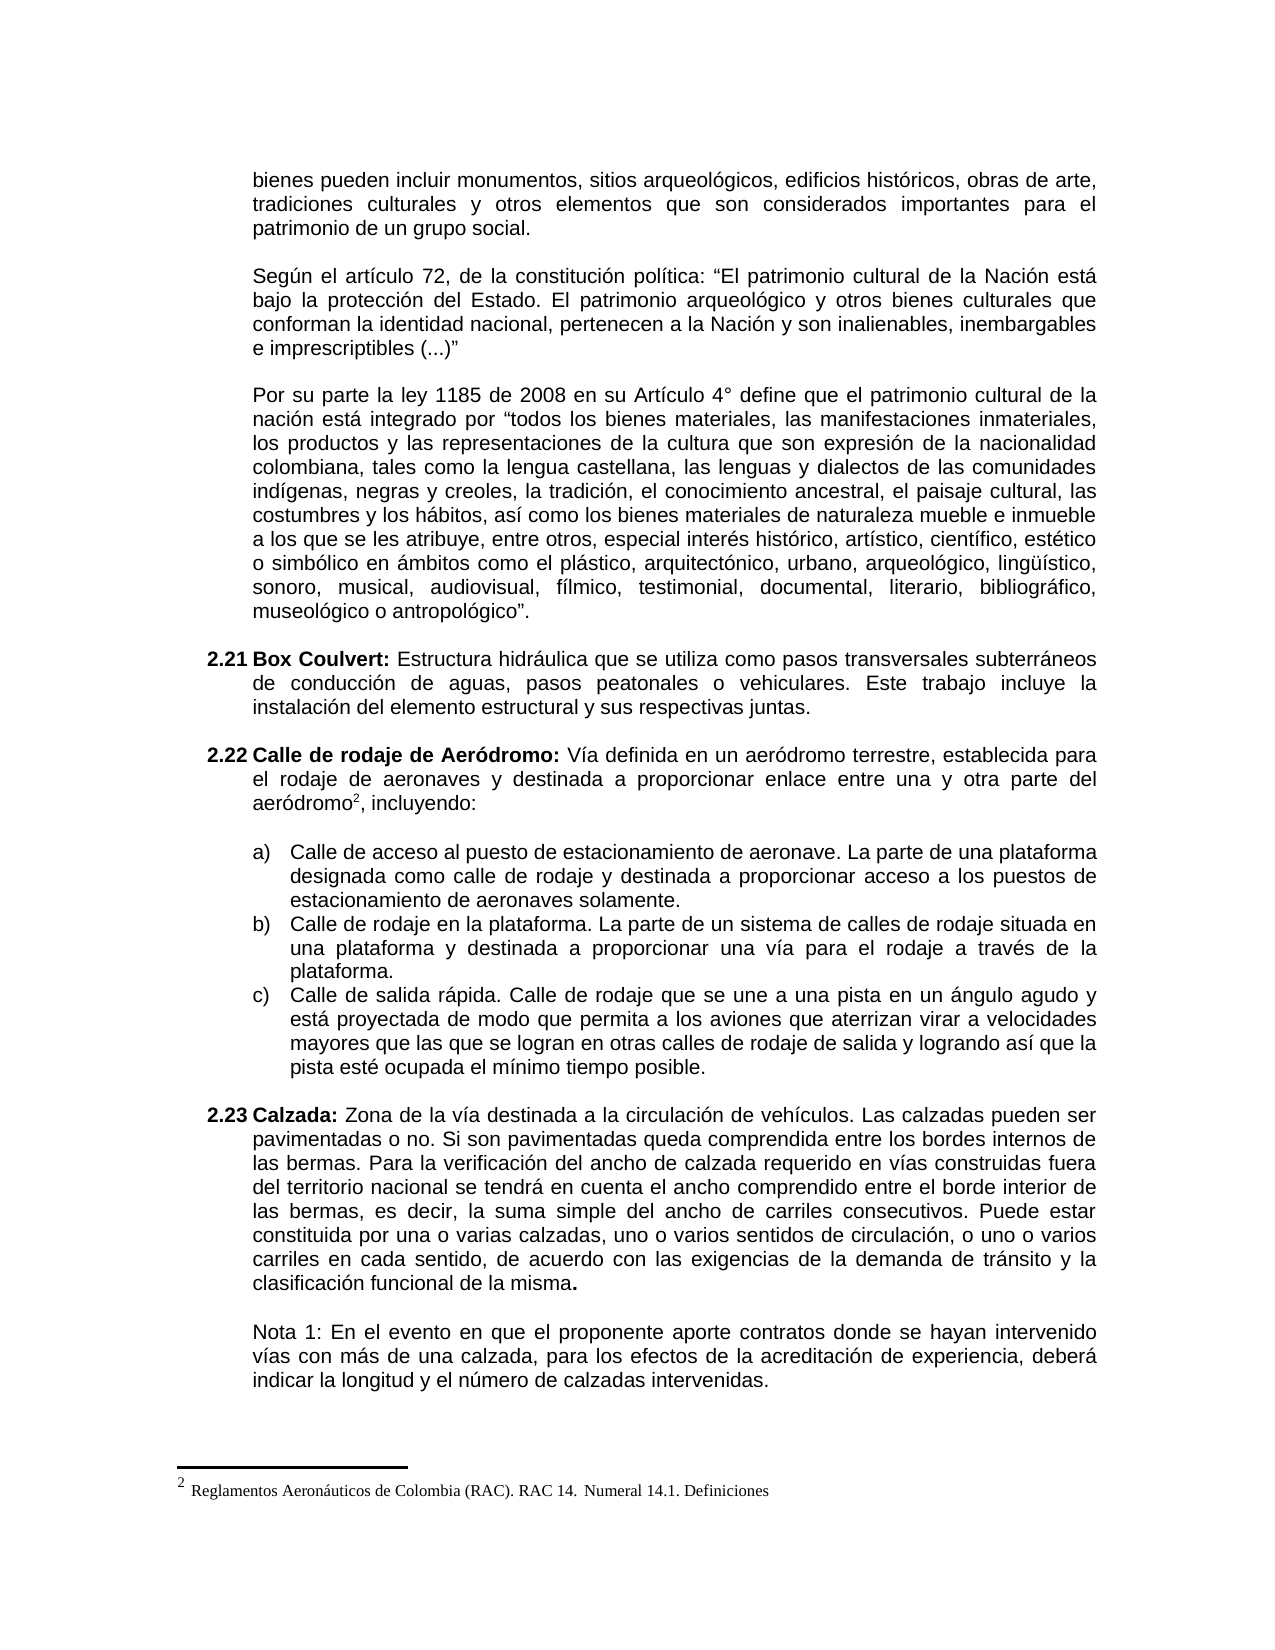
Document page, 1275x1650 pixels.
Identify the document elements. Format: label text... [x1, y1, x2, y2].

list Según el artículo 72, de la constitución política: “El patrimonio cultural de la Nación está bajo la protección del Estado. El patrimonio arqueológico y otros bienes culturales que conforman la identidad nacional, pertenecen a la Nación y son inalienables, inembargables e imprescriptibles (...)” [252, 263, 1098, 359]
list Calle de rodaje en la plataforma. La parte de un sistema de calles de rodaje situada en una plataforma y destinada a proporcionar una vía para el rodaje a través de la plataforma. [252, 911, 1098, 983]
list Box Coulvert: Estructura hidráulica que se utiliza como pasos transversales subterráneos de conducción de aguas, pasos peatonales o vehiculares. Este trabajo incluye la instalación del elemento estructural y sus respectivas juntas. [207, 647, 1098, 719]
list Calle de rodaje de Aeródromo: Vía definida en un aeródromo terrestre, establecida para el rodaje de aeronaves y destinada a proporcionar enlace entre una y otra parte del aeródromo, incluyendo: [207, 743, 1098, 814]
list Calle de salida rápida. Calle de rodaje que se une a una pista en un ángulo agudo y está proyectada de modo que permita a los aviones que aterrizan virar a velocidades mayores que las que se logran en otras calles de rodaje de salida y logrando así que la pista esté ocupada el mínimo tiempo posible. [252, 983, 1098, 1079]
list Nota 1: En el evento en que el proponente aporte contratos donde se hayan intervenido vías con más de una calzada, para los efectos de la acreditación de experiencia, deberá indicar la longitud y el número de calzadas intervenidas. [252, 1320, 1098, 1392]
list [207, 168, 1098, 239]
list Por su parte la ley 1185 de 2008 en su Artículo 4° define que el patrimonio cultural de la nación está integrado por “todos los bienes materiales, las manifestaciones inmateriales, los productos y las representaciones de la cultura que son expresión de la nacionalidad colombiana, tales como la lengua castellana, las lenguas y dialectos de las comunidades indígenas, negras y creoles, la tradición, el conocimiento ancestral, el paisaje cultural, las costumbres y los hábitos, así como los bienes materiales de naturaleza mueble e inmueble a los que se les atribuye, entre otros, especial interés histórico, artístico, científico, estético o simbólico en ámbitos como el plástico, arquitectónico, urbano, arqueológico, lingüístico, sonoro, musical, audiovisual, fílmico, testimonial, documental, literario, bibliográfico, museológico o antropológico”. [252, 383, 1098, 623]
list Calzada: Zona de la vía destinada a la circulación de vehículos. Las calzadas pueden ser pavimentadas o no. Si son pavimentadas queda comprendida entre los bordes internos de las bermas. Para la verificación del ancho de calzada requerido en vías construidas fuera del territorio nacional se tendrá en cuenta el ancho comprendido entre el borde interior de las bermas, es decir, la suma simple del ancho de carriles consecutivos. Puede estar constituida por una o varias calzadas, uno o varios sentidos de circulación, o uno o varios carriles en cada sentido, de acuerdo con las exigencias de la demanda de tránsito y la clasificación funcional de la misma. [207, 1103, 1098, 1295]
list Calle de acceso al puesto de estacionamiento de aeronave. La parte de una plataforma designada como calle de rodaje y destinada a proporcionar acceso a los puestos de estacionamiento de aeronaves solamente. [252, 839, 1098, 911]
